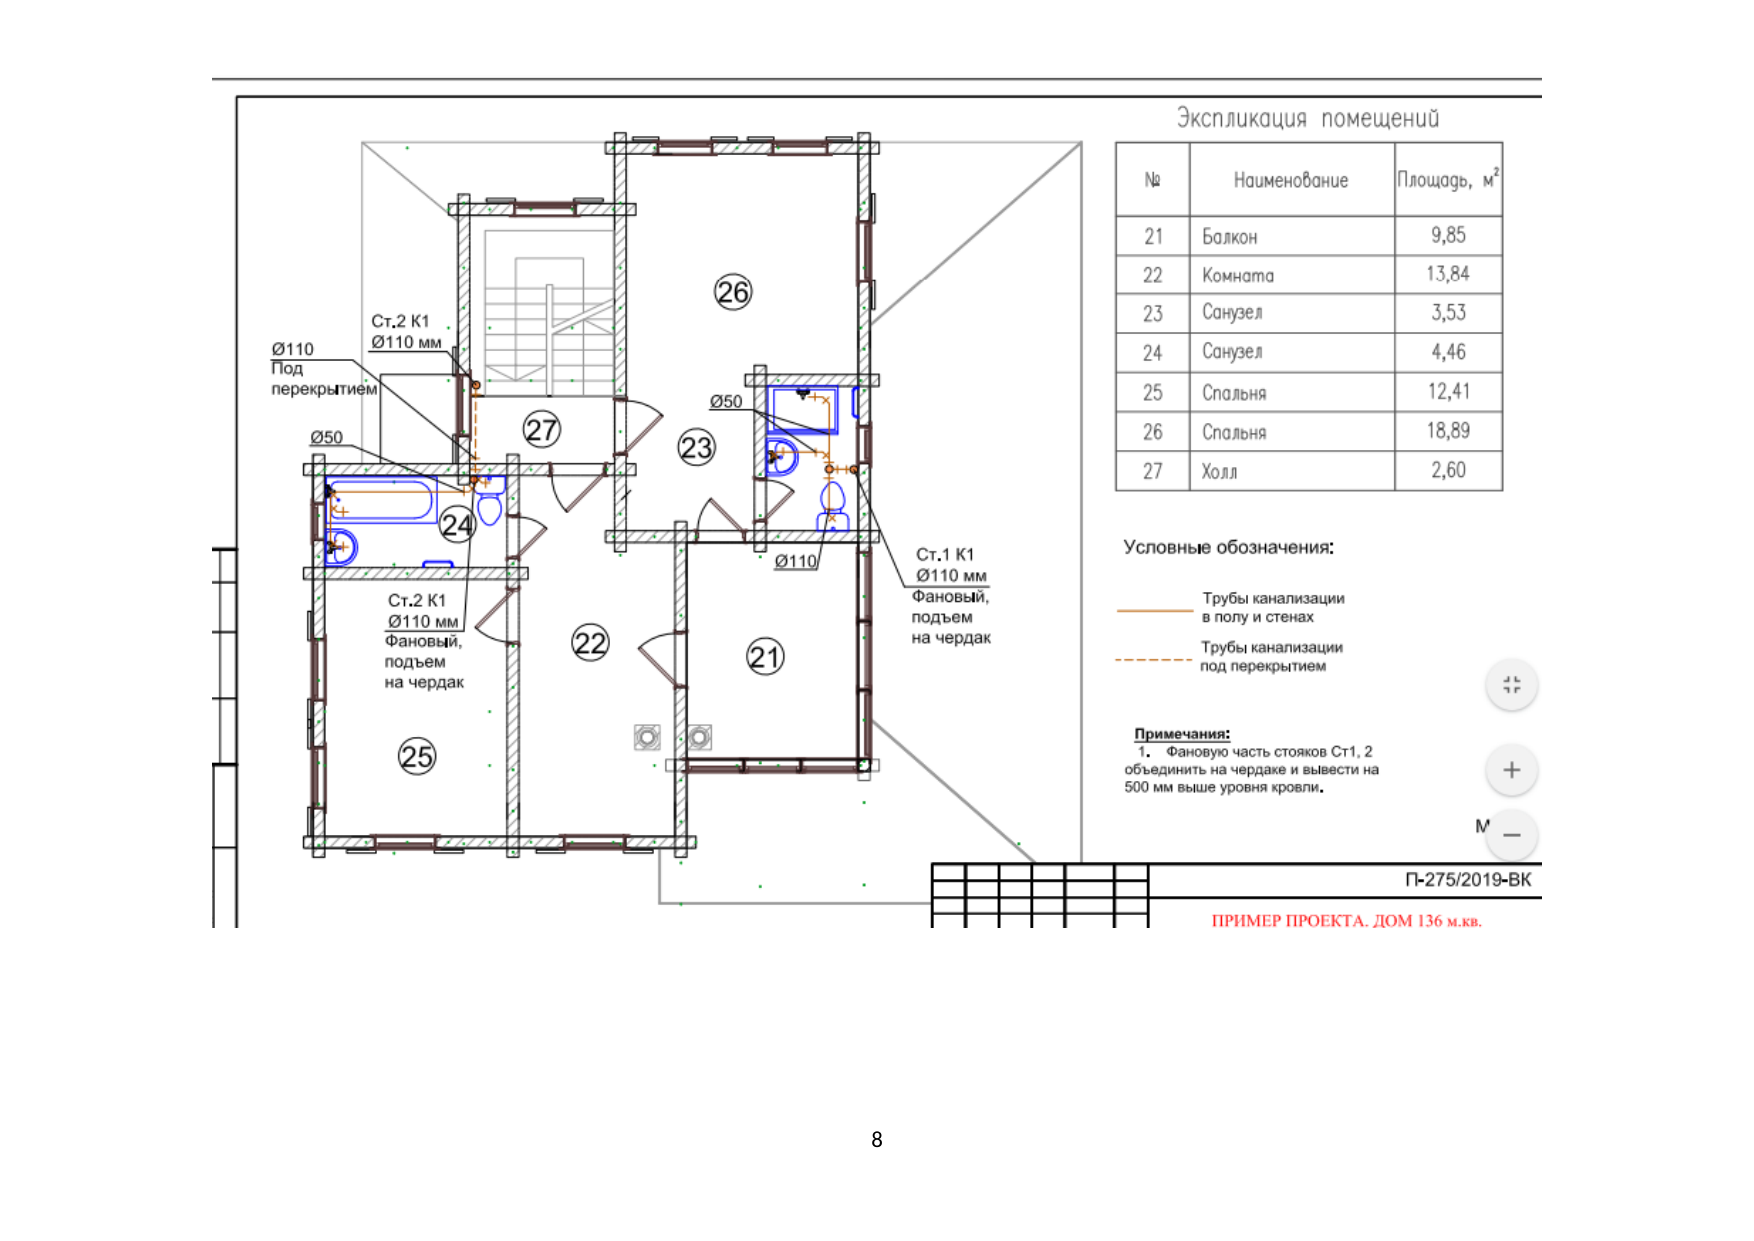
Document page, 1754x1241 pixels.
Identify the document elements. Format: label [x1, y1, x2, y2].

picture [212, 75, 1542, 928]
